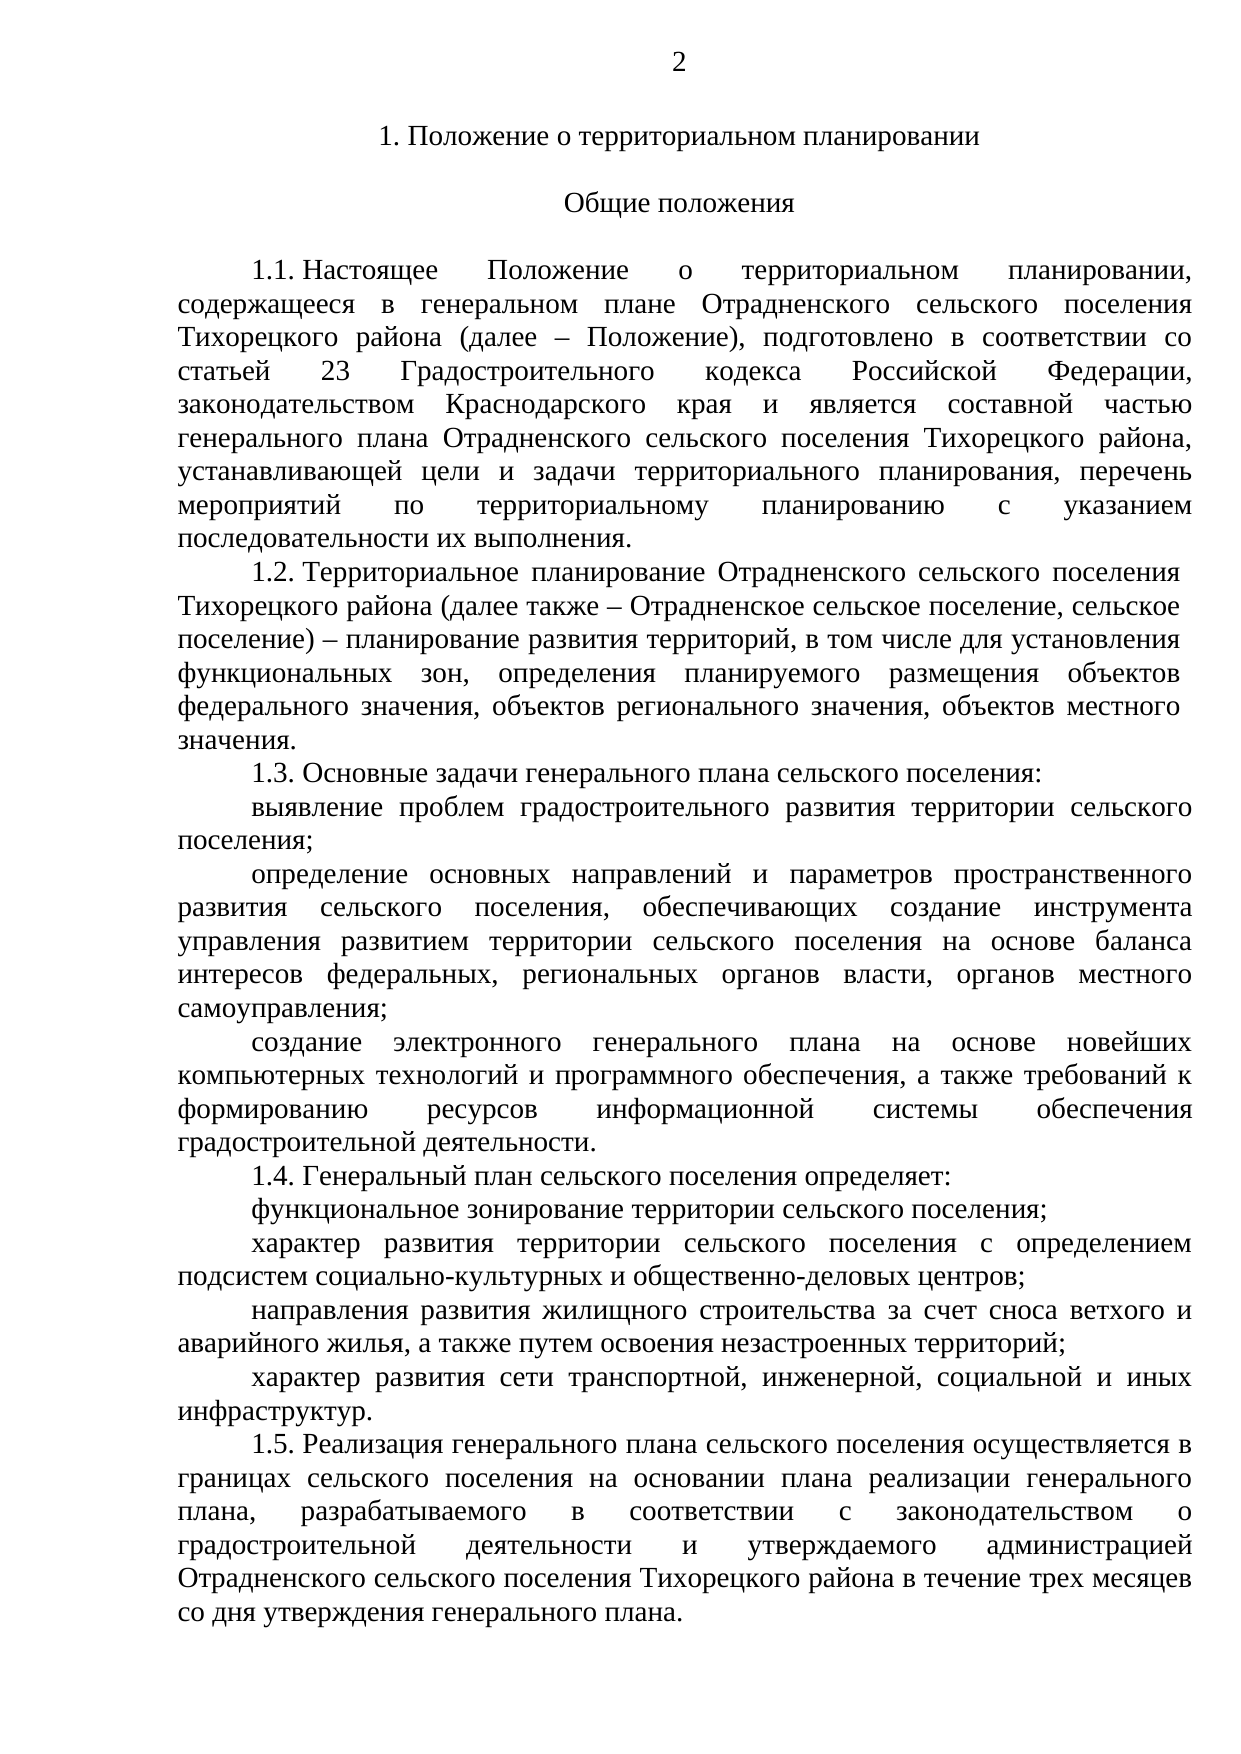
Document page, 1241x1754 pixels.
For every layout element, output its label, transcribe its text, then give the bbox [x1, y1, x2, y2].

text 1.4. Генеральный план сельского поселения определяет: [177, 1158, 1193, 1191]
text Общие положения [177, 185, 1181, 219]
text 1.5. Реализация генерального плана сельского поселения осуществляется в границах сельского поселения на основании плана реализации генерального плана, разрабатываемого в соответствии с законодательством о градостроительной деятельности и утверждаемого администрацией Отрадненского сельского поселения Тихорецкого района в течение трех месяцев со дня утверждения генерального плана. [177, 1426, 1193, 1627]
text функциональное зонирование территории сельского поселения; [177, 1191, 1193, 1225]
text 1. Положение о территориальном планировании [177, 118, 1181, 152]
text выявление проблем градостроительного развития территории сельского поселения; [177, 789, 1193, 856]
text создание электронного генерального плана на основе новейших компьютерных технологий и программного обеспечения, а также требований к формированию ресурсов информационной системы обеспечения градостроительной деятельности. [177, 1024, 1193, 1158]
text характер развития территории сельского поселения с определением подсистем социально-культурных и общественно-деловых центров; [177, 1225, 1193, 1292]
text характер развития сети транспортной, инженерной, социальной и иных инфраструктур. [177, 1359, 1193, 1426]
text 1.1. Настоящее Положение о территориальном планировании, содержащееся в генеральном плане Отрадненского сельского поселения Тихорецкого района (далее – Положение), подготовлено в соответствии со статьей 23 Градостроительного кодекса Российской Федерации, законодательством Краснодарского края и является составной частью генерального плана Отрадненского сельского поселения Тихорецкого района, устанавливающей цели и задачи территориального планирования, перечень мероприятий по территориальному планированию с указанием последовательности их выполнения. [177, 252, 1193, 554]
text определение основных направлений и параметров пространственного развития сельского поселения, обеспечивающих создание инструмента управления развитием территории сельского поселения на основе баланса интересов федеральных, региональных органов власти, органов местного самоуправления; [177, 856, 1193, 1024]
text 1.3. Основные задачи генерального плана сельского поселения: [177, 755, 1193, 789]
text направления развития жилищного строительства за счет сноса ветхого и аварийного жилья, а также путем освоения незастроенных территорий; [177, 1292, 1193, 1359]
text 1.2. Территориальное планирование Отрадненского сельского поселения Тихорецкого района (далее также – Отрадненское сельское поселение, сельское поселение) – планирование развития территорий, в том числе для установления функциональных зон, определения планируемого размещения объектов федерального значения, объектов регионального значения, объектов местного значения. [177, 554, 1181, 755]
